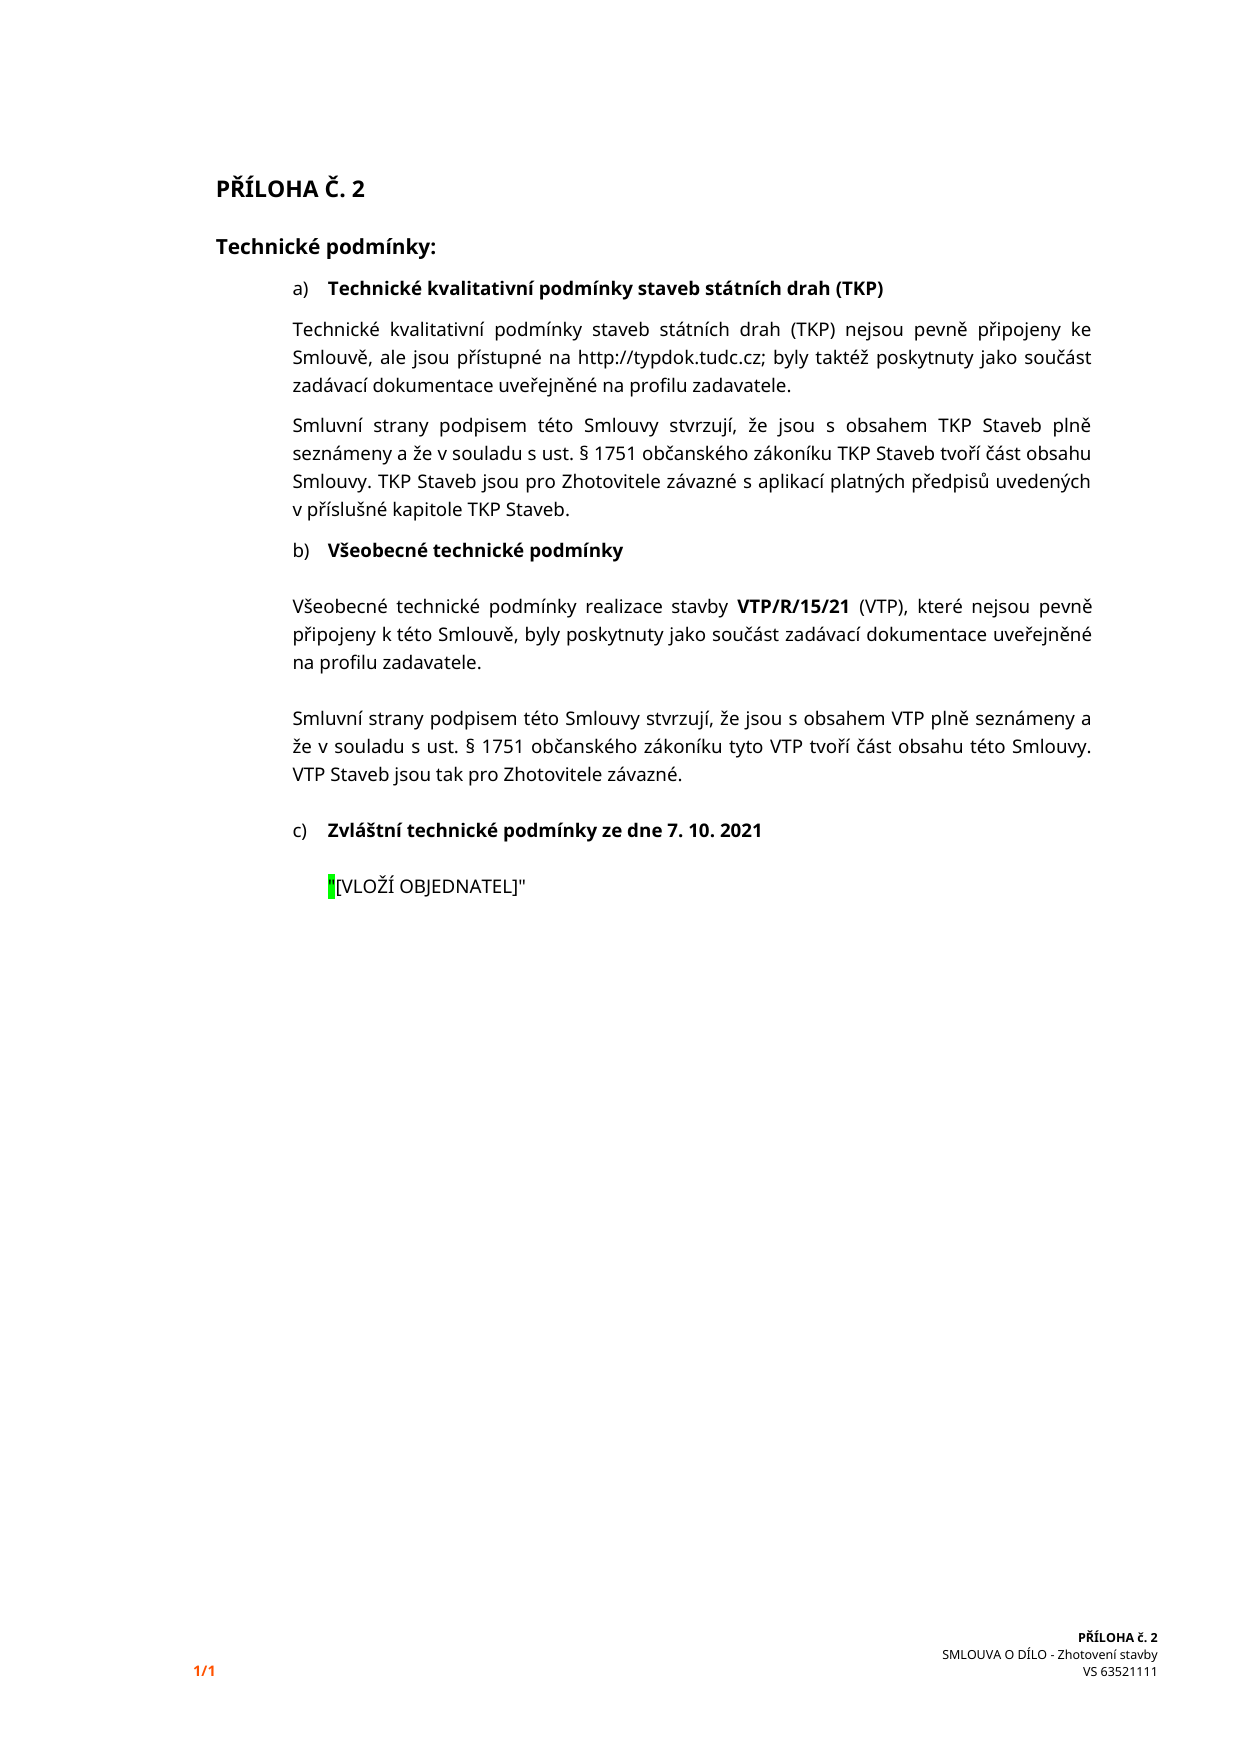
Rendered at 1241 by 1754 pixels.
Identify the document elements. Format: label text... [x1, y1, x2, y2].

text Technické kvalitativní podmínky staveb státních drah (TKP) nejsou pevně připojeny ke Smlouvě, ale jsou přístupné na http://typdok.tudc.cz; byly taktéž poskytnuty jako součást zadávací dokumentace uveřejněné na profilu zadavatele. [292, 316, 1093, 398]
text Technické podmínky: [216, 232, 1093, 260]
text Příloha č. 2 [216, 172, 1093, 204]
list Smluvní strany podpisem této Smlouvy stvrzují, že jsou s obsahem VTP plně seznámeny a že v souladu s ust. § 1751 občanského zákoníku tyto VTP tvoří část obsahu této Smlouvy. VTP Staveb jsou tak pro Zhotovitele závazné. [292, 705, 1093, 787]
text Všeobecné technické podmínky [292, 537, 1093, 563]
list Technické kvalitativní podmínky staveb státních drah (TKP) [292, 276, 1093, 301]
text Smluvní strany podpisem této Smlouvy stvrzují, že jsou s obsahem TKP Staveb plně seznámeny a že v souladu s ust. § 1751 občanského zákoníku TKP Staveb tvoří část obsahu Smlouvy. TKP Staveb jsou pro Zhotovitele závazné s aplikací platných předpisů uvedených v příslušné kapitole TKP Staveb. [292, 413, 1093, 522]
text Zvláštní technické podmínky ze dne 7. 10. 2021 [292, 817, 1093, 843]
list Všeobecné technické podmínky realizace stavby VTP/R/15/21 (VTP), které nejsou pevně připojeny k této Smlouvě, byly poskytnuty jako součást zadávací dokumentace uveřejněné na profilu zadavatele. [292, 593, 1093, 675]
